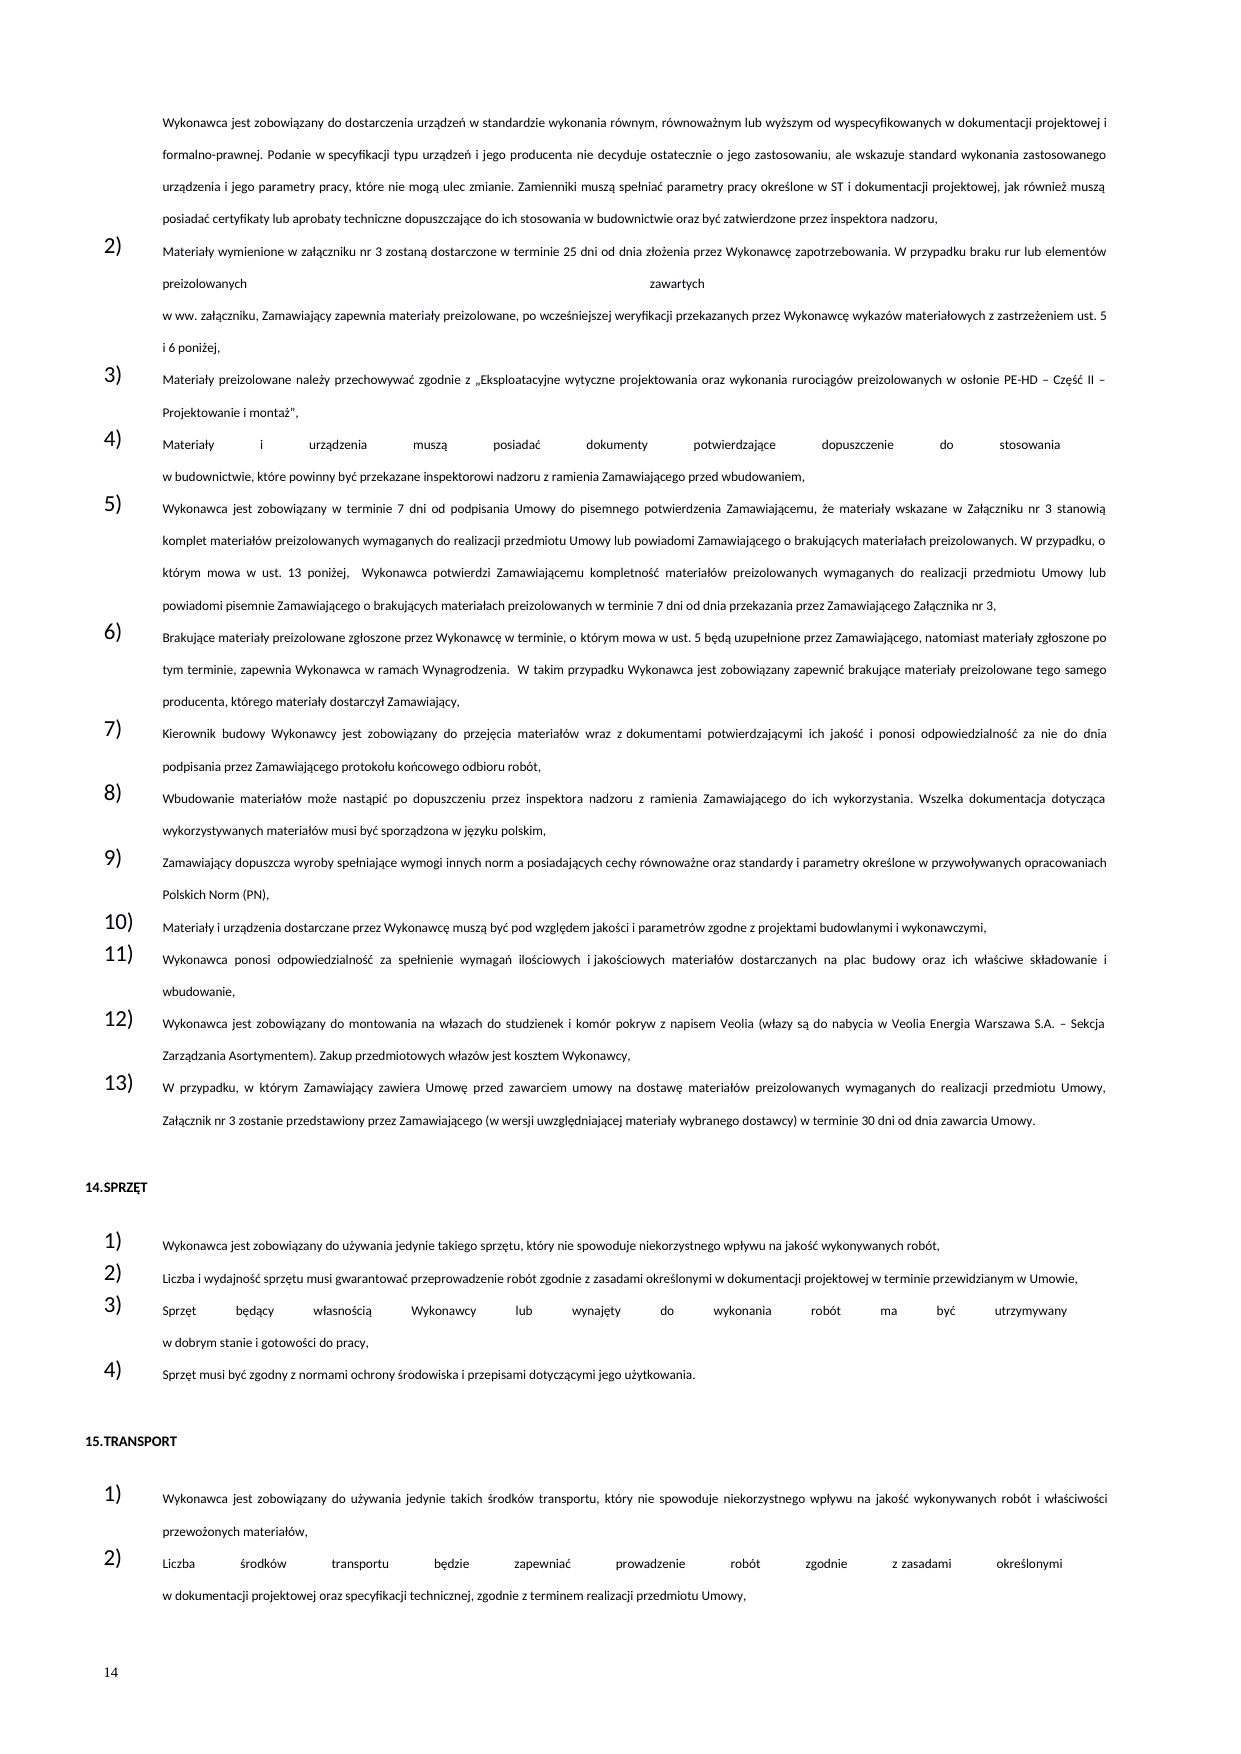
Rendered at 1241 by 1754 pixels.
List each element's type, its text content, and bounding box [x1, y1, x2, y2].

list Brakujące materiały preizolowane zgłoszone przez Wykonawcę w terminie, o którym mowa w ust. 5 będą uzupełnione przez Zamawiającego, natomiast materiały zgłoszone po tym terminie, zapewnia Wykonawca w ramach Wynagrodzenia. W takim przypadku Wykonawca jest zobowiązany zapewnić brakujące materiały preizolowane tego samego producenta, którego materiały dostarczył Zamawiający, [103, 617, 1107, 710]
list Wykonawca jest zobowiązany do montowania na włazach do studzienek i komór pokryw z napisem Veolia (włazy są do nabycia w Veolia Energia Warszawa S.A. – Sekcja Zarządzania Asortymentem). Zakup przedmiotowych włazów jest kosztem Wykonawcy, [103, 1004, 1107, 1064]
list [103, 102, 1107, 227]
list Wykonawca ponosi odpowiedzialność za spełnienie wymagań ilościowych i jakościowych materiałów dostarczanych na plac budowy oraz ich właściwe składowanie i wbudowanie, [103, 939, 1107, 999]
list Sprzęt musi być zgodny z normami ochrony środowiska i przepisami dotyczącymi jego użytkowania. [103, 1355, 1107, 1383]
list Sprzęt będący własnością Wykonawcy lub wynajęty do wykonania robót ma być utrzymywany w dobrym stanie i gotowości do pracy, [103, 1290, 1107, 1351]
list Wbudowanie materiałów może nastąpić po dopuszczeniu przez inspektora nadzoru z ramienia Zamawiającego do ich wykorzystania. Wszelka dokumentacja dotycząca wykorzystywanych materiałów musi być sporządzona w języku polskim, [103, 778, 1107, 839]
text SPRZĘT [103, 1166, 1107, 1197]
list Materiały i urządzenia muszą posiadać dokumenty potwierdzające dopuszczenie do stosowania w budownictwie, które powinny być przekazane inspektorowi nadzoru z ramienia Zamawiającego przed wbudowaniem, [103, 424, 1107, 484]
list Wykonawca jest zobowiązany w terminie 7 dni od podpisania Umowy do pisemnego potwierdzenia Zamawiającemu, że materiały wskazane w Załączniku nr 3 stanowią komplet materiałów preizolowanych wymaganych do realizacji przedmiotu Umowy lub powiadomi Zamawiającego o brakujących materiałach preizolowanych. W przypadku, o którym mowa w ust. 13 poniżej, Wykonawca potwierdzi Zamawiającemu kompletność materiałów preizolowanych wymaganych do realizacji przedmiotu Umowy lub powiadomi pisemnie Zamawiającego o brakujących materiałach preizolowanych w terminie 7 dni od dnia przekazania przez Zamawiającego Załącznika nr 3, [103, 489, 1107, 613]
list Wykonawca jest zobowiązany do używania jedynie takich środków transportu, który nie spowoduje niekorzystnego wpływu na jakość wykonywanych robót i właściwości przewożonych materiałów, [103, 1479, 1107, 1539]
list Materiały preizolowane należy przechowywać zgodnie z „Eksploatacyjne wytyczne projektowania oraz wykonania rurociągów preizolowanych w osłonie PE-HD – Część II – Projektowanie i montaż”, [103, 360, 1107, 420]
list Liczba środków transportu będzie zapewniać prowadzenie robót zgodnie z zasadami określonymi w dokumentacji projektowej oraz specyfikacji technicznej, zgodnie z terminem realizacji przedmiotu Umowy, [103, 1543, 1107, 1604]
list Kierownik budowy Wykonawcy jest zobowiązany do przejęcia materiałów wraz z dokumentami potwierdzającymi ich jakość i ponosi odpowiedzialność za nie do dnia podpisania przez Zamawiającego protokołu końcowego odbioru robót, [103, 714, 1107, 774]
list W przypadku, w którym Zamawiający zawiera Umowę przed zawarciem umowy na dostawę materiałów preizolowanych wymaganych do realizacji przedmiotu Umowy, Załącznik nr 3 zostanie przedstawiony przez Zamawiającego (w wersji uwzględniającej materiały wybranego dostawcy) w terminie 30 dni od dnia zawarcia Umowy. [103, 1068, 1107, 1128]
list Liczba i wydajność sprzętu musi gwarantować przeprowadzenie robót zgodnie z zasadami określonymi w dokumentacji projektowej w terminie przewidzianym w Umowie, [103, 1258, 1107, 1286]
list Materiały wymienione w załączniku nr 3 zostaną dostarczone w terminie 25 dni od dnia złożenia przez Wykonawcę zapotrzebowania. W przypadku braku rur lub elementów preizolowanych zawartych w ww. załączniku, Zamawiający zapewnia materiały preizolowane, po wcześniejszej weryfikacji przekazanych przez Wykonawcę wykazów materiałowych z zastrzeżeniem ust. 5 i 6 poniżej, [103, 231, 1107, 356]
list Wykonawca jest zobowiązany do używania jedynie takiego sprzętu, który nie spowoduje niekorzystnego wpływu na jakość wykonywanych robót, [103, 1226, 1107, 1254]
text TRANSPORT [103, 1419, 1107, 1450]
list Materiały i urządzenia dostarczane przez Wykonawcę muszą być pod względem jakości i parametrów zgodne z projektami budowlanymi i wykonawczymi, [103, 907, 1107, 935]
list Zamawiający dopuszcza wyroby spełniające wymogi innych norm a posiadających cechy równoważne oraz standardy i parametry określone w przywoływanych opracowaniach Polskich Norm (PN), [103, 843, 1107, 903]
